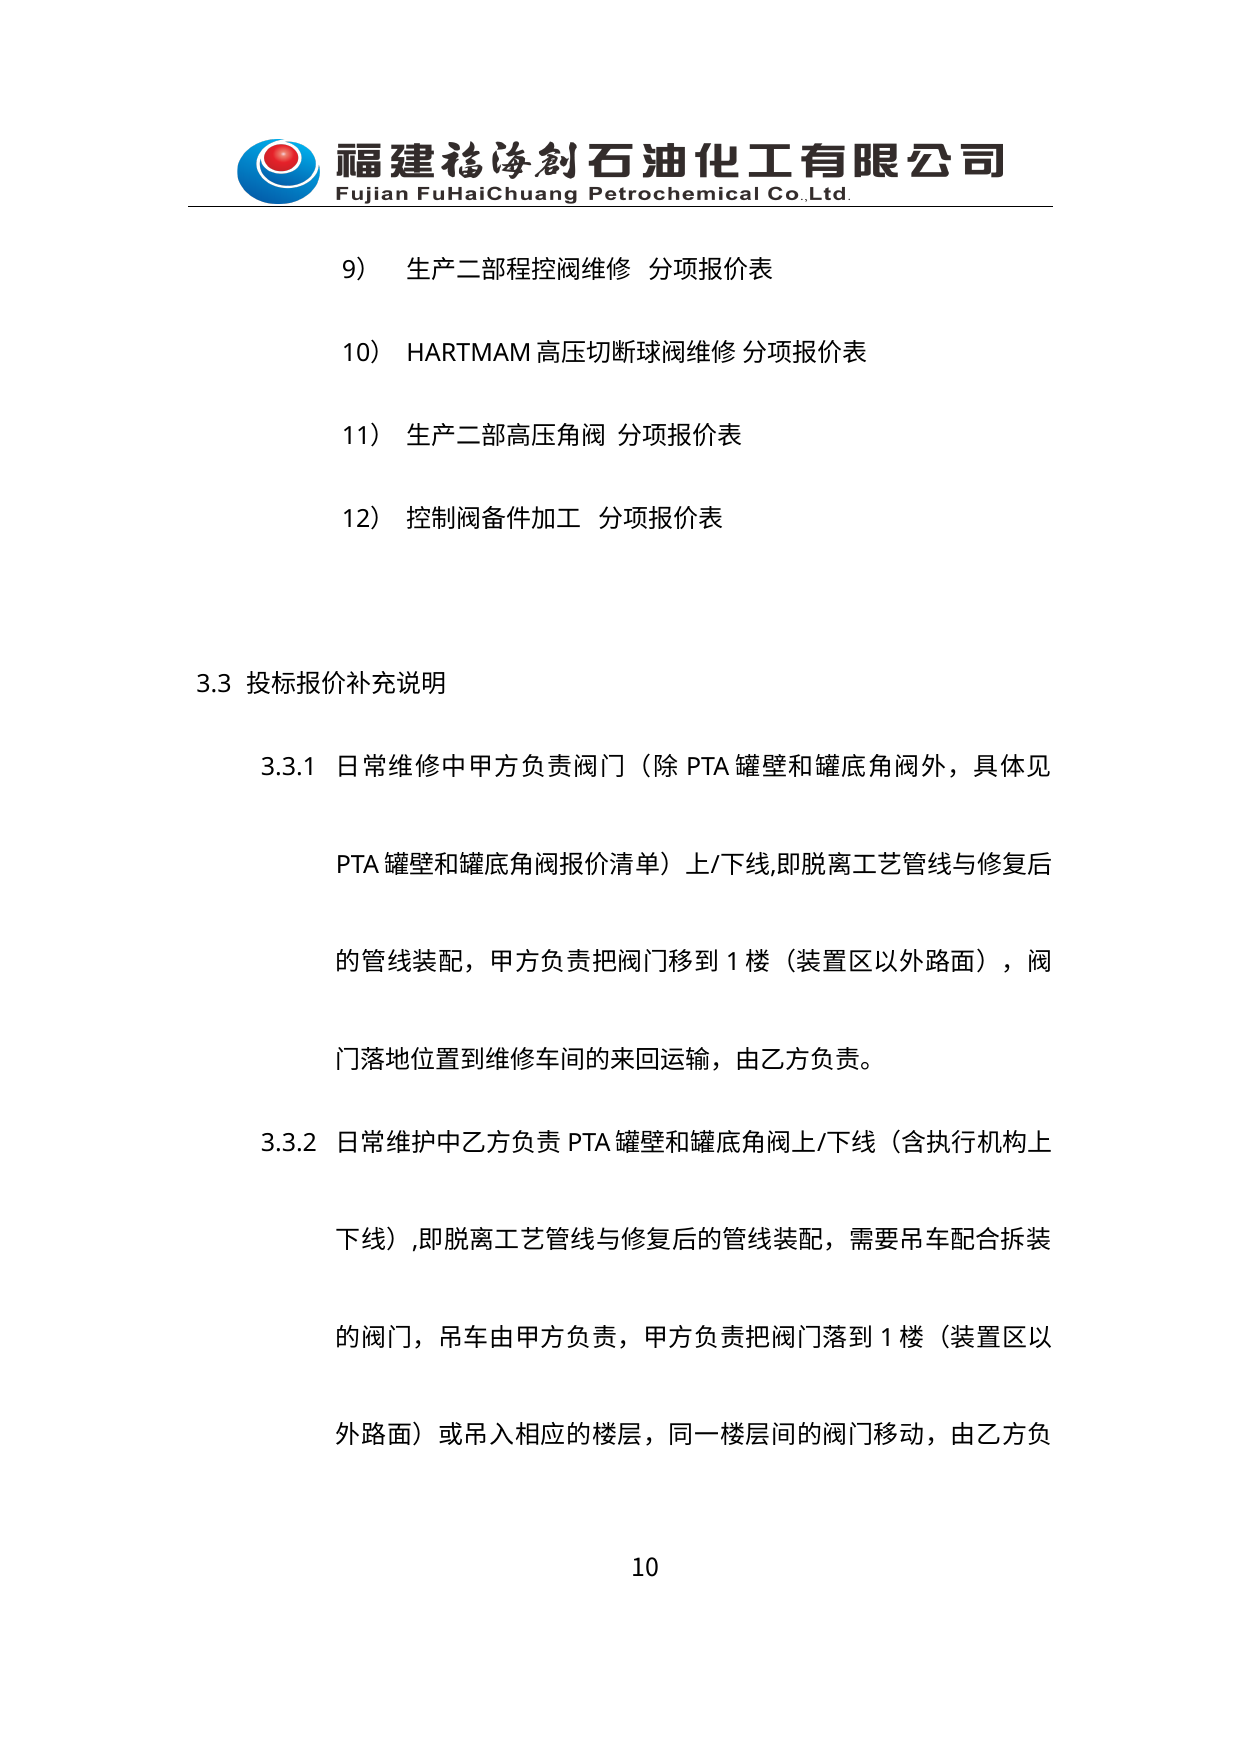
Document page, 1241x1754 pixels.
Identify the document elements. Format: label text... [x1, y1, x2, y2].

list 控制阀备件加工 分项报价表 [342, 484, 1053, 549]
list 生产二部程控阀维修 分项报价表 [342, 235, 1053, 300]
list 生产二部高压角阀 分项报价表 [342, 401, 1053, 466]
list 日常维护中乙方负责PTA罐壁和罐底角阀上/下线（含执行机构上下线）,即脱离工艺管线与修复后的管线装配，需要吊车配合拆装的阀门，吊车由甲方负责，甲方负责把阀门落到1楼（装置区以外路面）或吊入相应的楼层，同一楼层间的阀门移动，由乙方负责，厂内阀门运输由乙方负责。 [261, 1108, 1053, 1466]
picture [237, 139, 1003, 204]
list 投标报价补充说明 [196, 649, 1053, 714]
list 日常维修中甲方负责阀门（除PTA罐壁和罐底角阀外，具体见PTA罐壁和罐底角阀报价清单）上/下线,即脱离工艺管线与修复后的管线装配，甲方负责把阀门移到1楼（装置区以外路面），阀门落地位置到维修车间的来回运输，由乙方负责。 [261, 732, 1053, 1090]
list HARTMAM高压切断球阀维修 分项报价表 [342, 318, 1053, 383]
